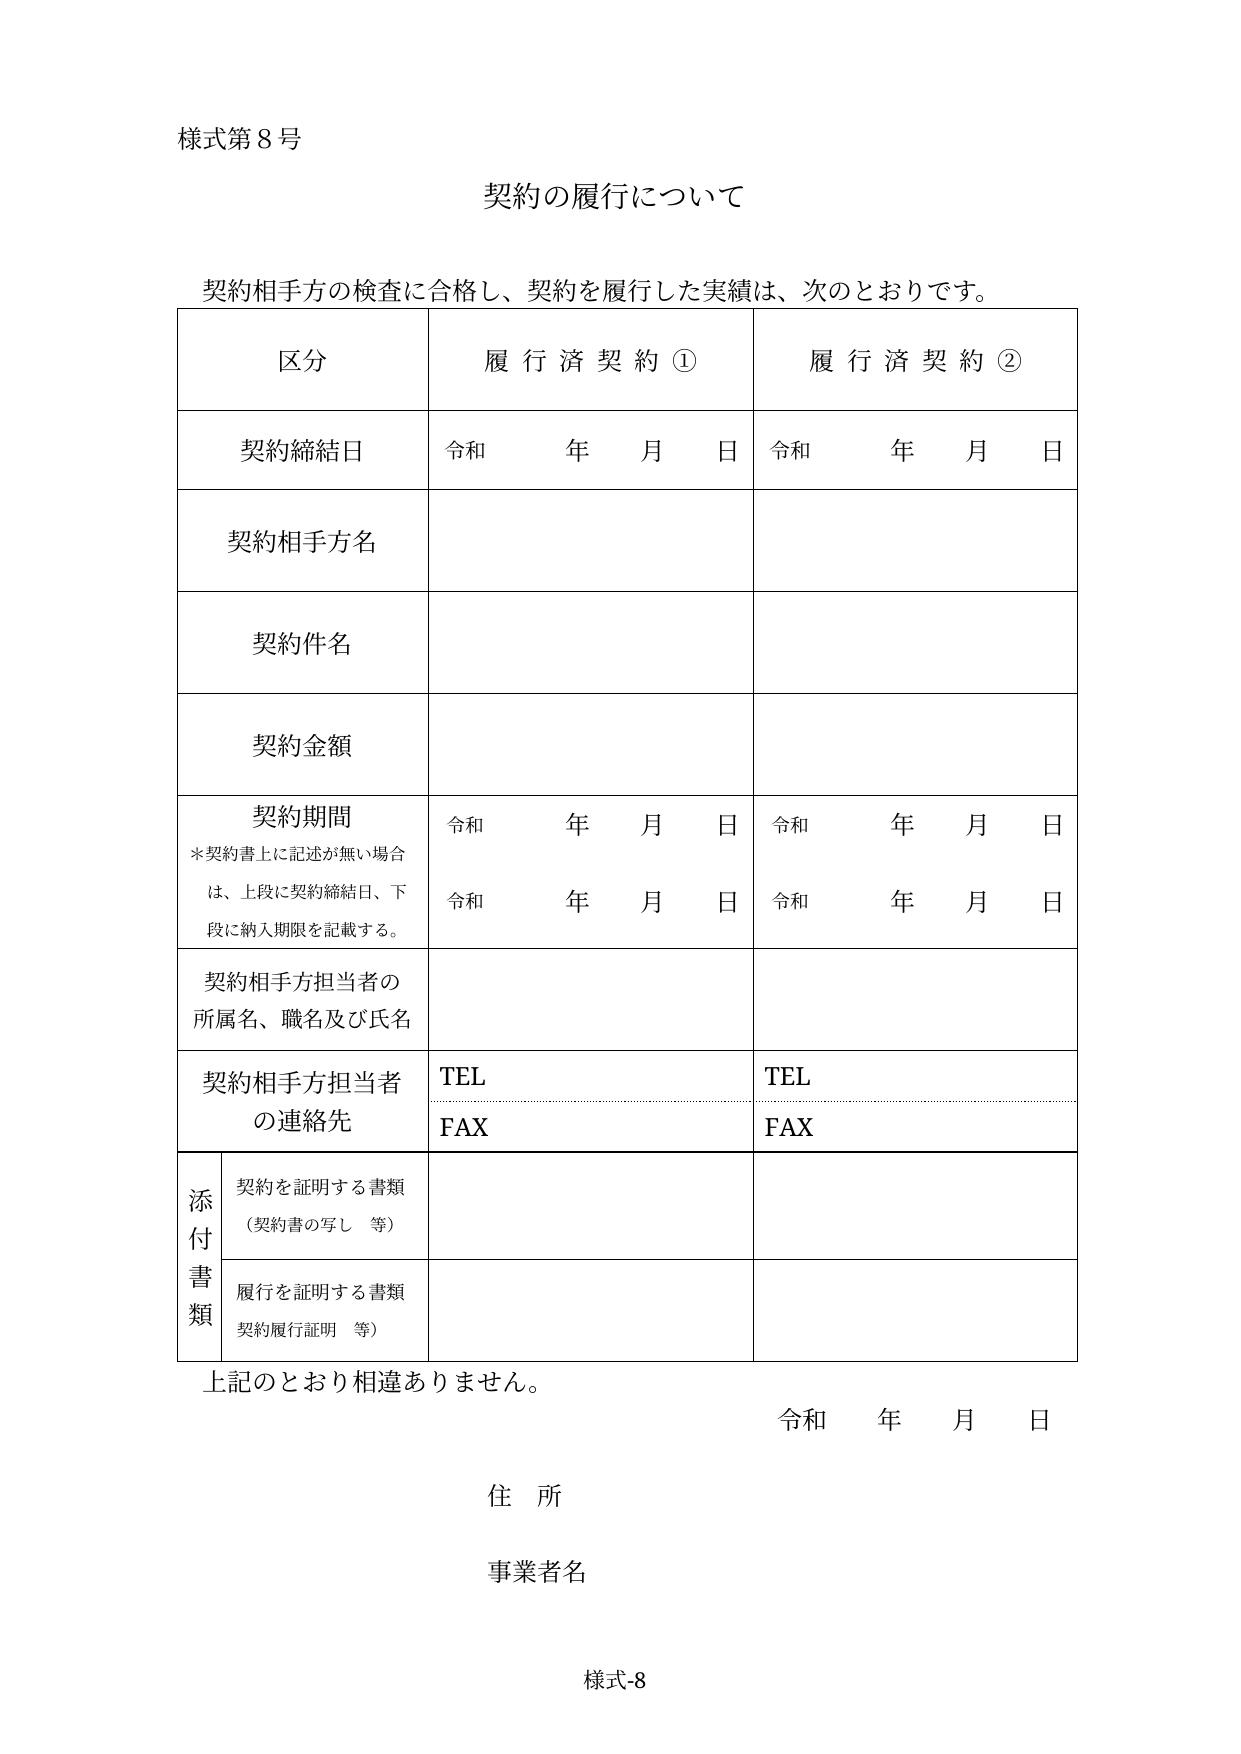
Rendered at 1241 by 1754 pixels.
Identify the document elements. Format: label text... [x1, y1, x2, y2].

table_cell [754, 592, 1077, 693]
text 令和 年 月 日 [177, 1400, 1052, 1438]
text 住所 [487, 1476, 1052, 1514]
table_cell [429, 490, 753, 591]
table_cell 契約件名 [178, 592, 428, 693]
table_cell TEL [429, 1051, 502, 1101]
table_cell 年 月 日 [502, 852, 753, 948]
table_cell 令和 [429, 852, 502, 948]
table_cell 年 月 日 [502, 796, 753, 852]
table_cell 令和 [429, 411, 502, 488]
table_cell [502, 1051, 753, 1101]
table_cell 契約相手方担当者 の連絡先 [178, 1051, 428, 1151]
table_cell 契約相手方担当者の 所属名、職名及び氏名 [178, 949, 428, 1050]
table_cell 年 月 日 [827, 852, 1077, 948]
text 契約相手方の検査に合格し、契約を履行した実績は、次のとおりです。 [177, 270, 1052, 308]
table_cell 履行を証明する書類 契約履行証明 等） [222, 1260, 428, 1361]
table_cell [754, 694, 1077, 795]
table_cell 令和 [754, 852, 827, 948]
table_cell [429, 1260, 753, 1361]
table_cell 契約金額 [178, 694, 428, 795]
table_cell 契約期間 ＊契約書上に記述が無い場合は、上段に契約締結日、下段に納入期限を記載する。 [178, 796, 428, 948]
table_cell [429, 949, 753, 1050]
text 契約の履行について [177, 157, 1052, 232]
table_cell 添 付 書 類 [178, 1153, 221, 1361]
table_cell TEL [754, 1051, 827, 1101]
table_cell [827, 1051, 1077, 1101]
table_header 区分 [178, 309, 428, 410]
table_cell [754, 1260, 1077, 1361]
table_cell [754, 1153, 1077, 1258]
table_cell [754, 949, 1077, 1050]
table_cell FAX [754, 1101, 827, 1151]
table_cell 契約締結日 [178, 411, 428, 488]
table_cell 契約を証明する書類 （契約書の写し 等） [222, 1153, 428, 1258]
table_cell FAX [429, 1101, 502, 1151]
table_cell [429, 1153, 753, 1258]
table_cell 令和 [754, 411, 827, 488]
table_cell 契約相手方名 [178, 490, 428, 591]
table_cell 令和 [429, 796, 502, 852]
table_cell [827, 1101, 1077, 1151]
text 事業者名 [487, 1552, 1052, 1590]
table_header 履行済契約② [754, 309, 1077, 410]
table_cell [429, 694, 753, 795]
table_cell 令和 [754, 796, 827, 852]
table_header 履行済契約① [429, 309, 753, 410]
text 様式第８号 [177, 119, 1052, 157]
table_cell [502, 1101, 753, 1151]
table_cell 年 月 日 [827, 411, 1077, 488]
table_cell [429, 592, 753, 693]
table_cell 年 月 日 [827, 796, 1077, 852]
table_cell [754, 490, 1077, 591]
table_cell 年 月 日 [502, 411, 753, 488]
text 上記のとおり相違ありません。 [202, 1362, 1052, 1400]
